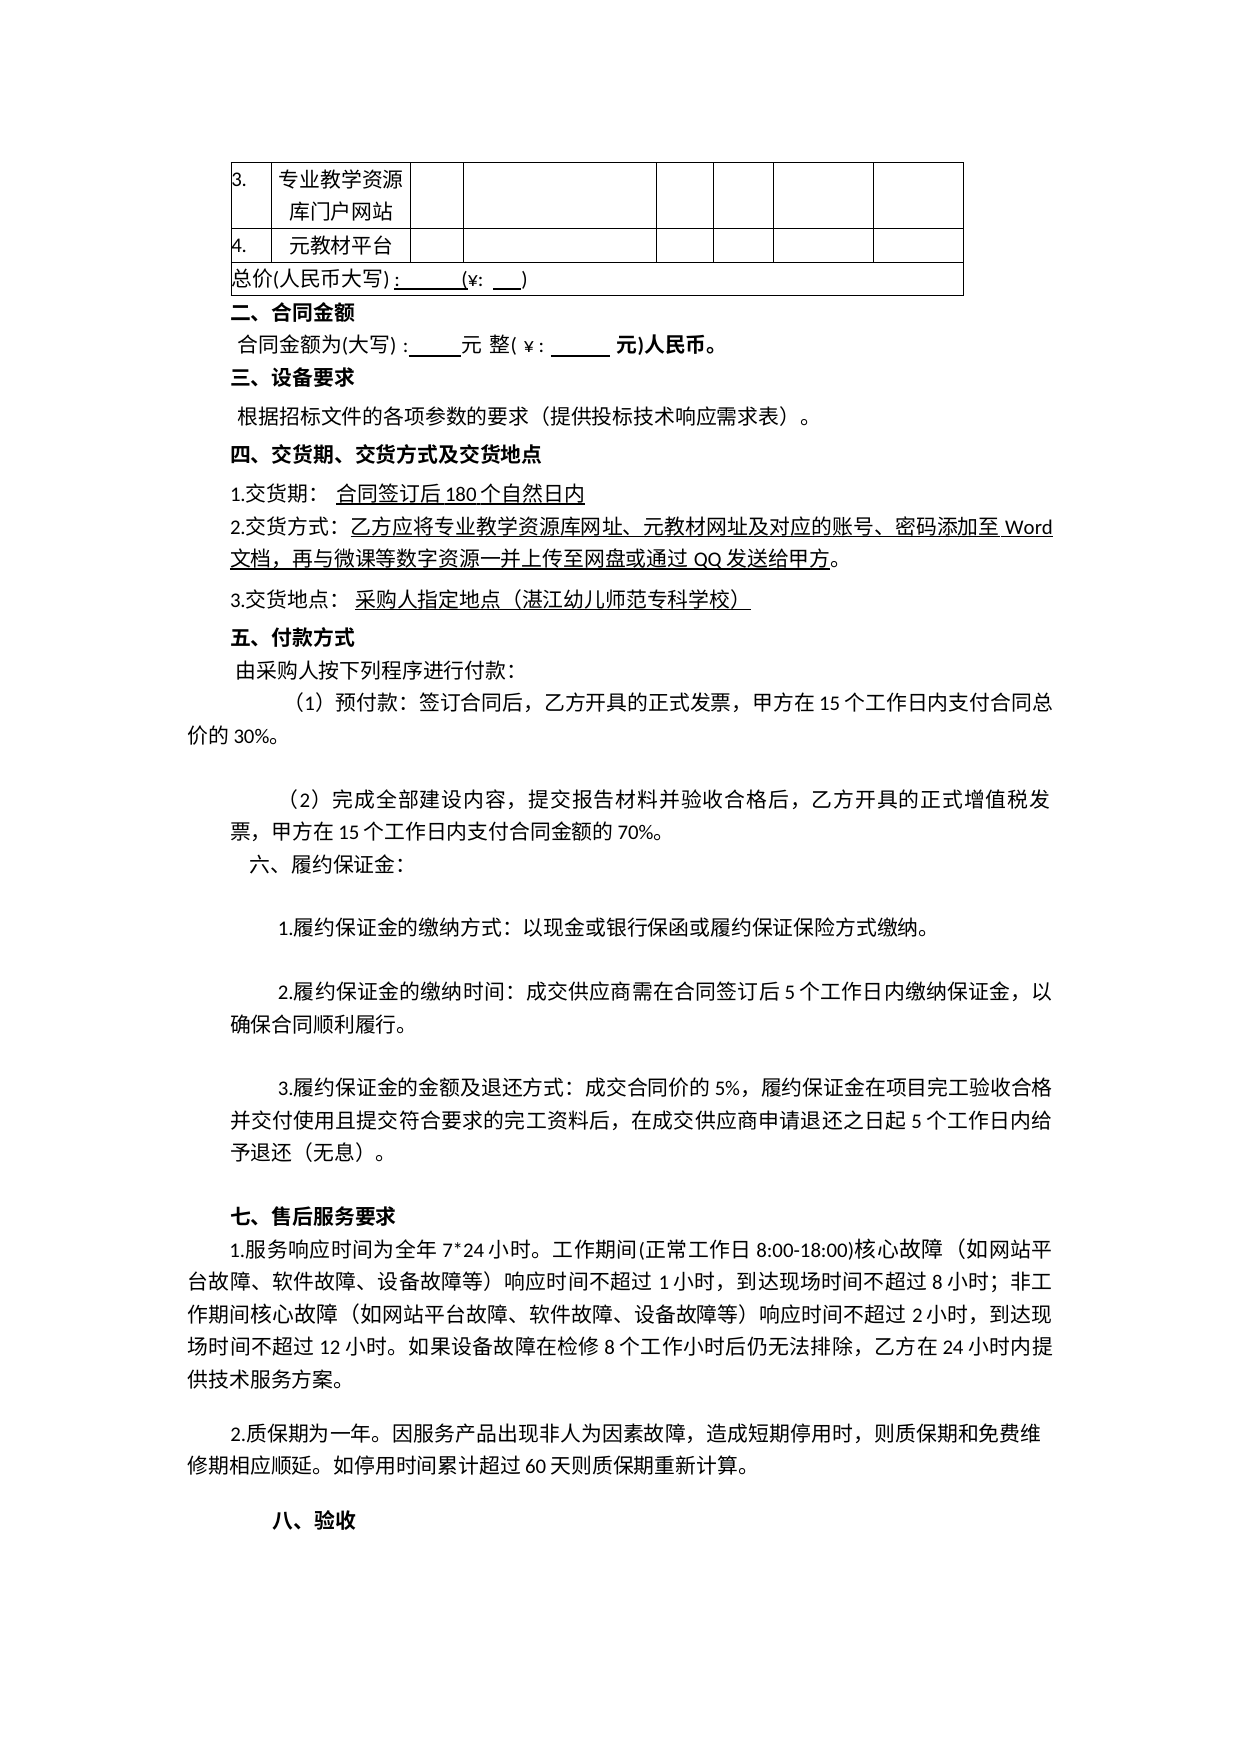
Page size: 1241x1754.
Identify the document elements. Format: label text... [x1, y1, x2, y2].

table_cell 元教材平台 [272, 229, 410, 262]
table_cell [874, 229, 963, 262]
table_cell [774, 229, 873, 262]
text 3.履约保证金的金额及退还方式：成交合同价的5%，履约保证金在项目完工验收合格并交付使用且提交符合要求的完工资料后，在成交供应商申请退还之日起5个工作日内给予退还（无息）。 [230, 1071, 1053, 1169]
text （1）预付款：签订合同后，乙方开具的正式发票，甲方在15个工作日内支付合同总价的30%。 [187, 686, 1053, 751]
table_cell [714, 229, 773, 262]
text 2.履约保证金的缴纳时间：成交供应商需在合同签订后5个工作日内缴纳保证金，以确保合同顺利履行。 [230, 975, 1053, 1040]
text 2.交货方式：乙方应将专业教学资源库网址、元教材网址及对应的账号、密码添加至Word 文档，再与微课等数字资源一并上传至网盘或通过 QQ 发送给甲方。 [230, 510, 1053, 575]
table_cell [774, 163, 873, 228]
text 七、售后服务要求 [230, 1200, 1053, 1233]
table_cell 专业教学资源库门户网站 [272, 163, 410, 228]
text 由采购人按下列程序进行付款： [187, 654, 1053, 686]
text 1.交货期： 合同签订后180个自然日内 [230, 477, 1053, 510]
text 八、验收 [230, 1504, 1045, 1536]
text （2）完成全部建设内容，提交报告材料并验收合格后，乙方开具的正式增值税发票，甲方在15个工作日内支付合同金额的70%。 六、履约保证金： [230, 783, 1053, 880]
table_cell [714, 163, 773, 228]
table_cell [411, 163, 463, 228]
text 1.履约保证金的缴纳方式：以现金或银行保函或履约保证保险方式缴纳。 [230, 911, 1053, 944]
table_cell [657, 163, 713, 228]
text 3.交货地点： 采购人指定地点（湛江幼儿师范专科学校） [230, 583, 1053, 615]
text 1.服务响应时间为全年7*24小时。工作期间(正常工作日8:00-18:00)核心故障（如网站平台故障、软件故障、设备故障等）响应时间不超过1小时，到达现场时间不超过8小时；非工作期间核心故障（如网站平台故障、软件故障、设备故障等）响应时间不超过2小时，到达现场时间不超过12小时。如果设备故障在检修8个工作小时后仍无法排除，乙方在24小时内提供技术服务方案。 [187, 1233, 1053, 1395]
text 四、交货期、交货方式及交货地点 [230, 439, 1053, 471]
text 合同金额为(大写) : 元 整( ¥ : 元)人民币。 [237, 329, 1053, 361]
table_cell [464, 163, 656, 228]
text 二、合同金额 [230, 296, 1053, 329]
table_cell [657, 229, 713, 262]
table_cell [411, 229, 463, 262]
table_cell 4. [232, 229, 271, 262]
text 三、设备要求 [230, 361, 1053, 394]
text 五、付款方式 [230, 621, 1053, 654]
table_cell 3. [232, 163, 271, 228]
text 2.质保期为一年。因服务产品出现非人为因素故障，造成短期停用时，则质保期和免费维修期相应顺延。如停用时间累计超过60天则质保期重新计算。 [187, 1417, 1045, 1482]
table_cell [874, 163, 963, 228]
text 根据招标文件的各项参数的要求（提供投标技术响应需求表）。 [237, 400, 1053, 432]
table_cell 总价(人民币大写) : (¥: ) [232, 263, 963, 295]
table_cell [464, 229, 656, 262]
